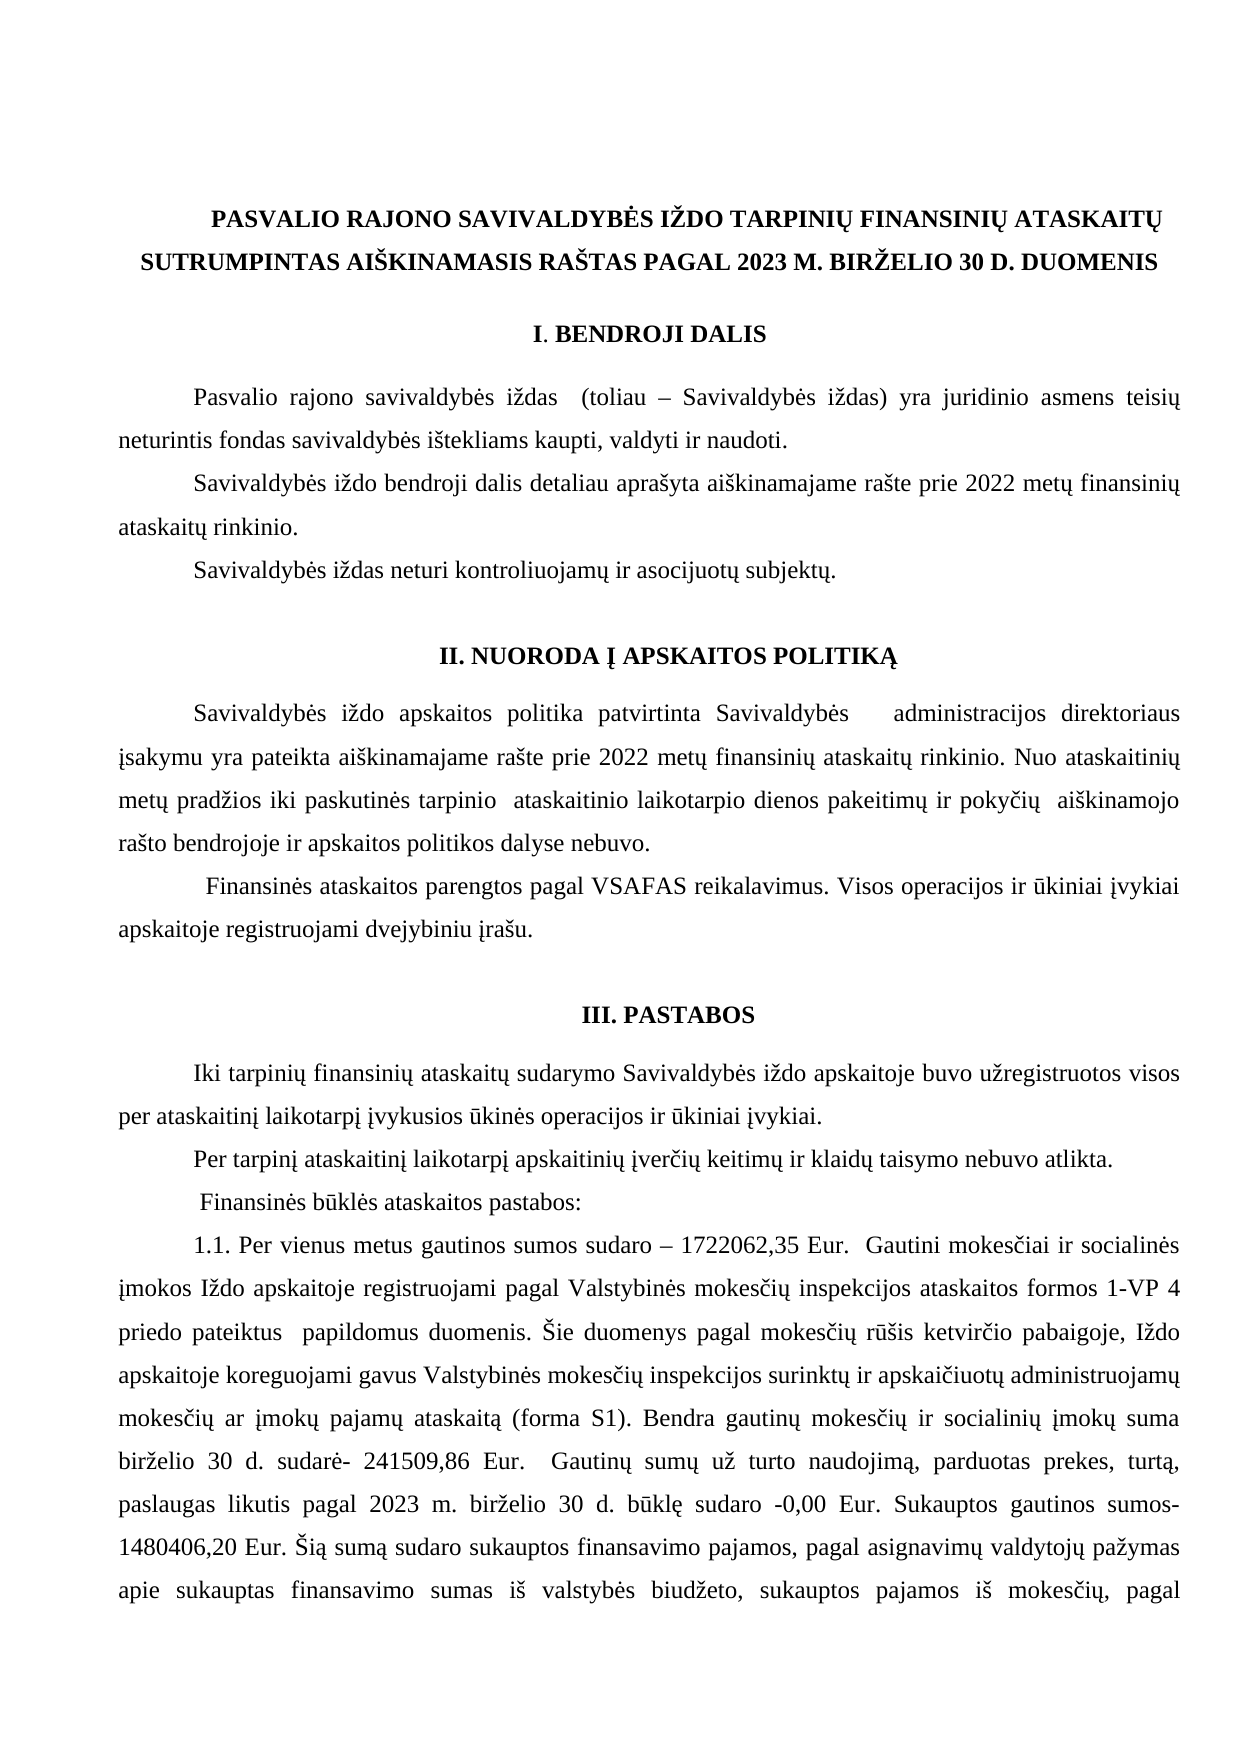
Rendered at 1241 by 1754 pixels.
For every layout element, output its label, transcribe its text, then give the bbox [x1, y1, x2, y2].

text PASVALIO RAJONO SAVIVALDYBĖS IŽDO TARPINIŲ FINANSINIŲ ATASKAITŲ SUTRUMPINTAS AIŠKINAMASIS RAŠTAS PAGAL 2023 M. BIRŽELIO 30 D. DUOMENIS [118, 204, 1181, 276]
text Finansinės būklės ataskaitos pastabos: [118, 1187, 1181, 1216]
subtitle I. BENDROJI DALIS [118, 319, 1181, 348]
text II. NUORODA Į politikĄ [118, 641, 1181, 670]
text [118, 1230, 1181, 1604]
text Iki tarpinių finansinių ataskaitų sudarymo Savivaldybės iždo apskaitoje buvo užregistruotos visos per ataskaitinį laikotarpį įvykusios ūkinės operacijos ir ūkiniai įvykiai. [118, 1058, 1181, 1130]
text Finansinės ataskaitos parengtos pagal VSAFAS reikalavimus. Visos operacijos ir ūkiniai įvykiai apskaitoje registruojami dvejybiniu įrašu. [118, 871, 1181, 943]
text Savivaldybės iždas neturi kontroliuojamų ir asocijuotų subjektų. [118, 555, 1181, 583]
text Pasvalio rajono savivaldybės iždas (toliau – Savivaldybės iždas) yra juridinio asmens teisių neturintis fondas savivaldybės ištekliams kaupti, valdyti ir naudoti. [118, 382, 1181, 454]
text Savivaldybės iždo bendroji dalis detaliau aprašyta aiškinamajame rašte prie 2022 metų finansinių ataskaitų rinkinio. [118, 468, 1181, 540]
text Per tarpinį ataskaitinį laikotarpį apskaitinių įverčių keitimų ir klaidų taisymo nebuvo atlikta. [118, 1144, 1181, 1173]
text Savivaldybės iždo apskaitos politika patvirtinta Savivaldybės administracijos direktoriaus įsakymu yra pateikta aiškinamajame rašte prie 2022 metų finansinių ataskaitų rinkinio. Nuo ataskaitinių metų pradžios iki paskutinės tarpinio ataskaitinio laikotarpio dienos pakeitimų ir pokyčių aiškinamojo rašto bendrojoje ir apskaitos politikos dalyse nebuvo. [118, 698, 1181, 857]
text III. PASTABOS [118, 1000, 1181, 1029]
